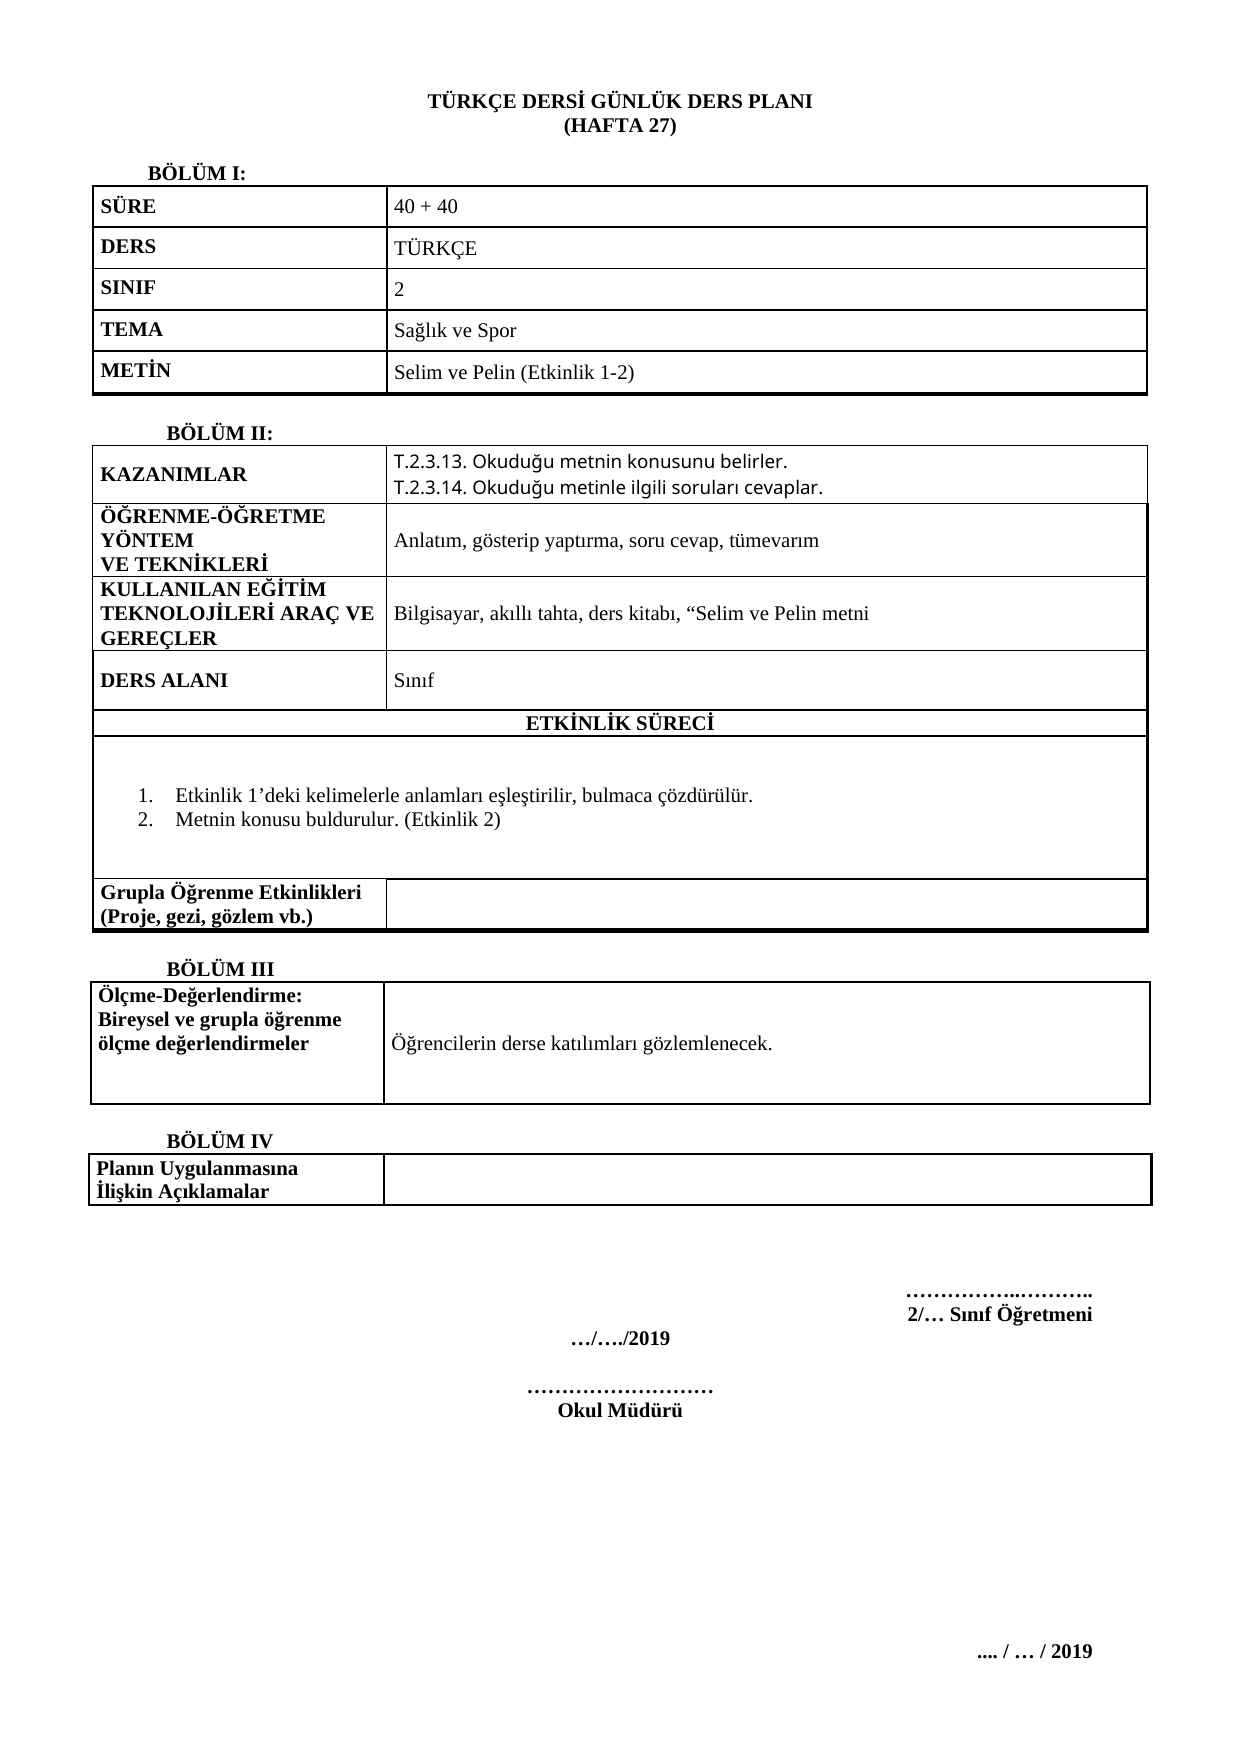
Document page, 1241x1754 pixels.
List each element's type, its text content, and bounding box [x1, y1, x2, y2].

table_cell Bilgisayar, akıllı tahta, ders kitabı, “Selim ve Pelin metni [387, 577, 1146, 649]
table_cell TEMA [94, 311, 386, 350]
subtitle BÖLÜM III [148, 957, 1092, 981]
table_header [385, 1155, 1150, 1203]
table_cell ETKİNLİK SÜRECİ [94, 711, 1146, 734]
table_header T.2.3.13. Okuduğu metnin konusunu belirler. T.2.3.14. Okuduğu metinle ilgili soruları cevaplar. [387, 446, 1147, 503]
table_header Planın Uygulanmasına İlişkin Açıklamalar [90, 1155, 383, 1203]
table_header KAZANIMLAR [93, 446, 386, 503]
table_cell DERS ALANI [94, 651, 386, 709]
text TÜRKÇE DERSİ GÜNLÜK DERS PLANI [148, 89, 1092, 113]
table_cell METİN [94, 352, 386, 392]
text ……………………… [148, 1374, 1092, 1398]
text .... / … / 2019 [148, 1639, 1092, 1663]
table_cell 2 [388, 269, 1146, 309]
table_cell DERS [94, 228, 386, 268]
text Okul Müdürü [148, 1398, 1092, 1422]
table_header SÜRE [94, 187, 386, 226]
table_cell Etkinlik 1’deki kelimelerle anlamları eşleştirilir, bulmaca çözdürülür. Metnin konusu buldurulur. (Etkinlik 2) [94, 737, 1146, 878]
text BÖLÜM II: [148, 420, 1092, 444]
text ……………..……….. [148, 1278, 1092, 1302]
table_cell KULLANILAN EĞİTİM TEKNOLOJİLERİ ARAÇ VE GEREÇLER [93, 577, 386, 649]
table_cell TÜRKÇE [388, 228, 1146, 268]
table_cell Sınıf [387, 651, 1146, 709]
subtitle BÖLÜM IV [148, 1129, 1092, 1153]
table_cell ÖĞRENME-ÖĞRETME YÖNTEM VE TEKNİKLERİ [93, 504, 386, 576]
text 2/… Sınıf Öğretmeni [148, 1302, 1092, 1326]
table_cell Sağlık ve Spor [388, 311, 1146, 350]
table_header 40 + 40 [388, 187, 1146, 226]
text BÖLÜM I: [148, 161, 1092, 185]
table_cell Anlatım, gösterip yaptırma, soru cevap, tümevarım [387, 504, 1146, 576]
table_header Ölçme-Değerlendirme: Bireysel ve grupla öğrenme ölçme değerlendirmeler [92, 983, 383, 1103]
text (HAFTA 27) [148, 113, 1092, 137]
table_cell Selim ve Pelin (Etkinlik 1-2) [388, 352, 1146, 392]
text …/…./2019 [148, 1326, 1092, 1350]
table_cell [387, 880, 1146, 928]
table_cell SINIF [94, 269, 386, 309]
table_cell Grupla Öğrenme Etkinlikleri (Proje, gezi, gözlem vb.) [94, 879, 386, 928]
table_header Öğrencilerin derse katılımları gözlemlenecek. [385, 983, 1149, 1103]
